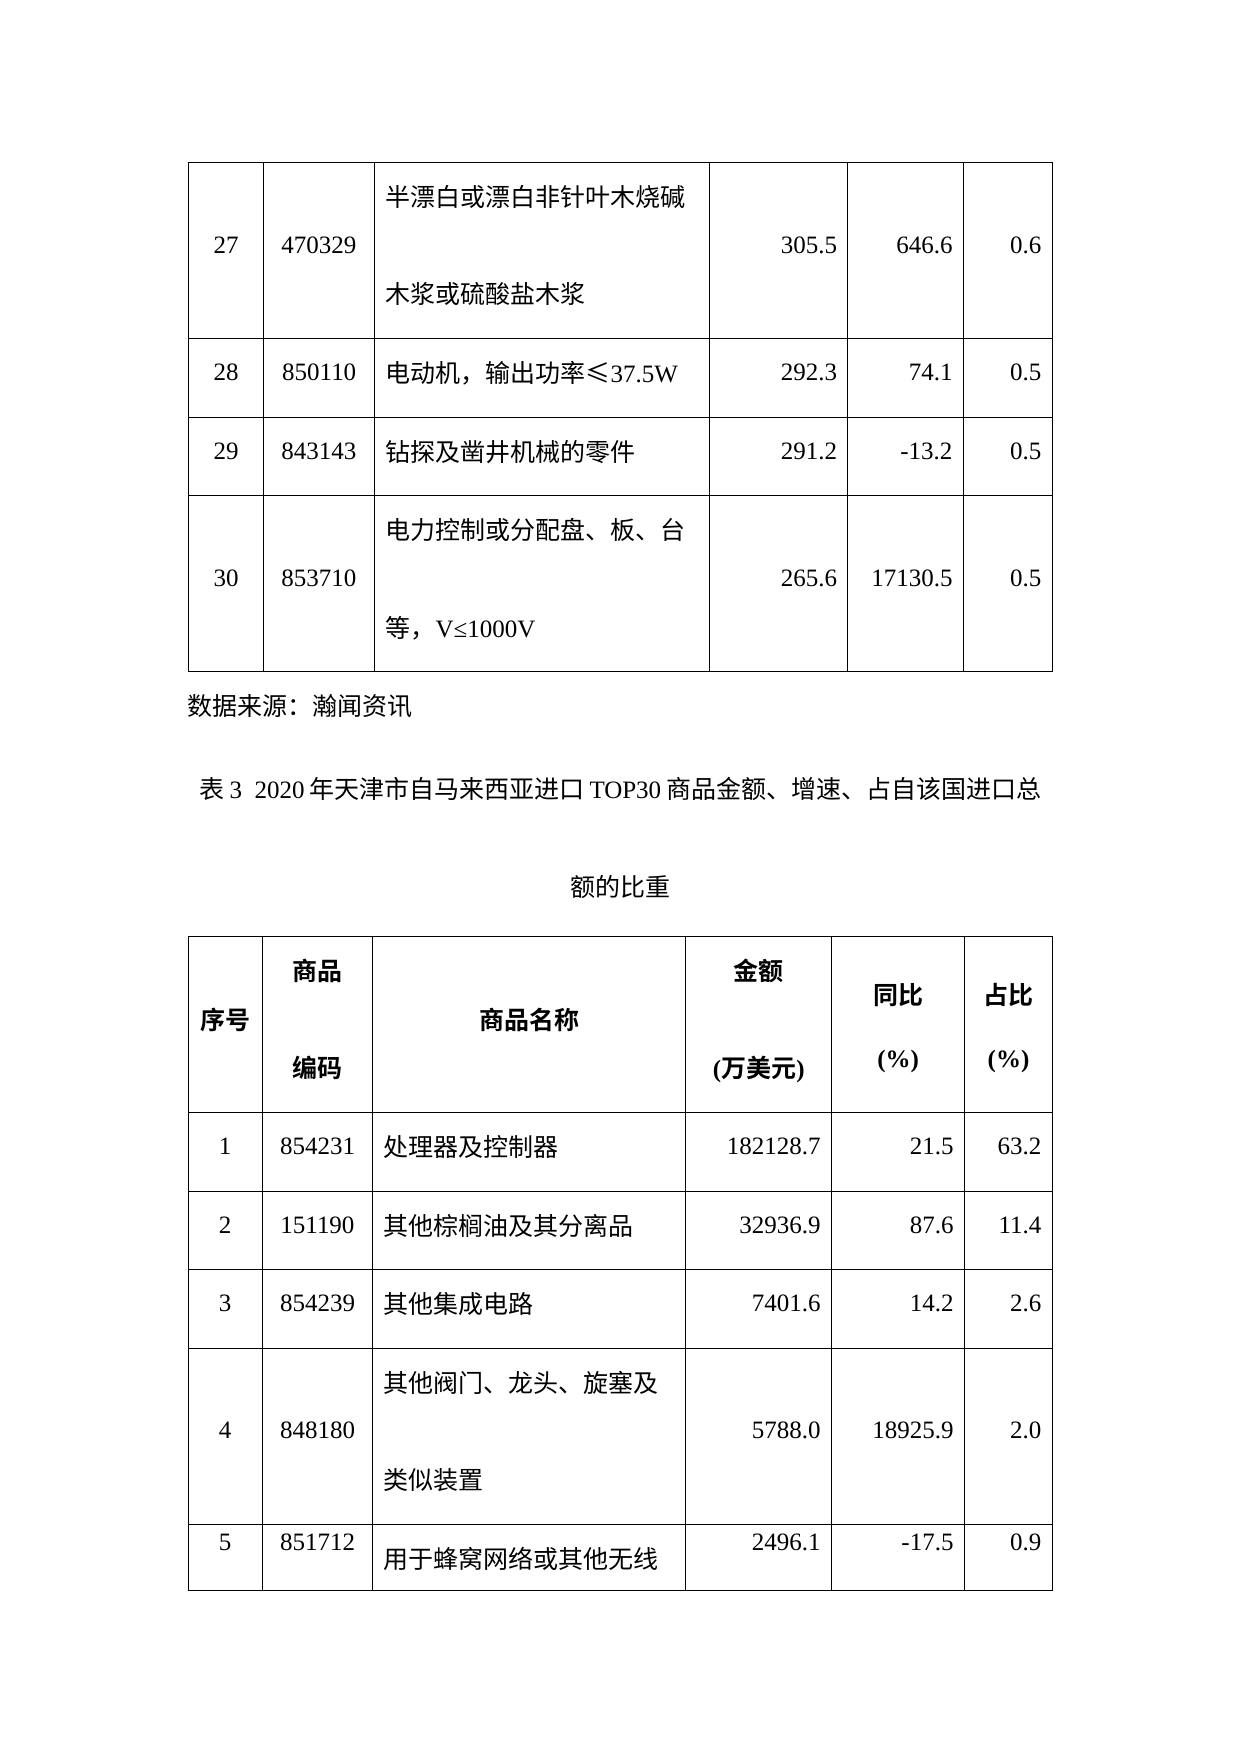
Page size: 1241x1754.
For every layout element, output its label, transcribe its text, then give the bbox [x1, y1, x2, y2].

table_cell 2 [189, 1192, 262, 1269]
table_cell 用于蜂窝网络或其他无线网络的电话机 [373, 1525, 685, 1590]
table_header 同比 (%) [832, 937, 964, 1112]
table_cell 0.6 [964, 163, 1052, 338]
table_header 商品 编码 [263, 937, 372, 1112]
table_cell 29 [189, 418, 263, 495]
table_cell 5 [189, 1525, 262, 1590]
table_cell 470329 [264, 163, 374, 338]
table_cell 63.2 [965, 1113, 1052, 1191]
table_header 商品名称 [373, 937, 685, 1112]
table_cell 其他阀门、龙头、旋塞及类似装置 [373, 1349, 685, 1524]
table_cell 182128.7 [686, 1113, 831, 1191]
table_cell 0.5 [964, 418, 1052, 495]
table_cell 电动机，输出功率≤37.5W [375, 339, 709, 417]
table_cell 87.6 [832, 1192, 964, 1269]
table_cell 843143 [264, 418, 374, 495]
table_cell 28 [189, 339, 263, 417]
table_cell 11.4 [965, 1192, 1052, 1269]
table_cell 2496.1 [686, 1525, 831, 1590]
text 数据来源：瀚闻资讯 [187, 672, 1053, 737]
table_cell 3 [189, 1270, 262, 1348]
table_cell 其他集成电路 [373, 1270, 685, 1348]
table_cell 291.2 [710, 418, 847, 495]
table_cell 853710 [264, 496, 374, 671]
table_header 占比 (%) [965, 937, 1052, 1112]
table_cell 0.5 [964, 496, 1052, 671]
table_cell 处理器及控制器 [373, 1113, 685, 1191]
table_cell 851712 [263, 1525, 372, 1590]
table_cell 646.6 [848, 163, 963, 338]
table_cell 其他棕榈油及其分离品 [373, 1192, 685, 1269]
table_cell 27 [189, 163, 263, 338]
table_cell 0.5 [964, 339, 1052, 417]
table_cell 18925.9 [832, 1349, 964, 1524]
table_cell 30 [189, 496, 263, 671]
table_cell 74.1 [848, 339, 963, 417]
text 表3 2020年天津市自马来西亚进口TOP30商品金额、增速、占自该国进口总额的比重 [187, 755, 1053, 918]
table_cell 17130.5 [848, 496, 963, 671]
table_cell 5788.0 [686, 1349, 831, 1524]
table_cell 151190 [263, 1192, 372, 1269]
table_cell 292.3 [710, 339, 847, 417]
table_cell 电力控制或分配盘、板、台等，V≤1000V [375, 496, 709, 671]
table_cell 14.2 [832, 1270, 964, 1348]
table_cell 4 [189, 1349, 262, 1524]
table_cell 7401.6 [686, 1270, 831, 1348]
table_cell -13.2 [848, 418, 963, 495]
table_cell 854239 [263, 1270, 372, 1348]
table_cell 半漂白或漂白非针叶木烧碱木浆或硫酸盐木浆 [375, 163, 709, 338]
table_cell 2.0 [965, 1349, 1052, 1524]
table_cell 848180 [263, 1349, 372, 1524]
table_cell 305.5 [710, 163, 847, 338]
table_cell 854231 [263, 1113, 372, 1191]
table_cell 850110 [264, 339, 374, 417]
table_cell 钻探及凿井机械的零件 [375, 418, 709, 495]
table_cell 2.6 [965, 1270, 1052, 1348]
table_cell 1 [189, 1113, 262, 1191]
table_cell 32936.9 [686, 1192, 831, 1269]
table_cell 0.9 [965, 1525, 1052, 1590]
table_cell -17.5 [832, 1525, 964, 1590]
table_header 序号 [189, 937, 262, 1112]
table_cell 21.5 [832, 1113, 964, 1191]
table_header 金额 (万美元) [686, 937, 831, 1112]
table_cell 265.6 [710, 496, 847, 671]
